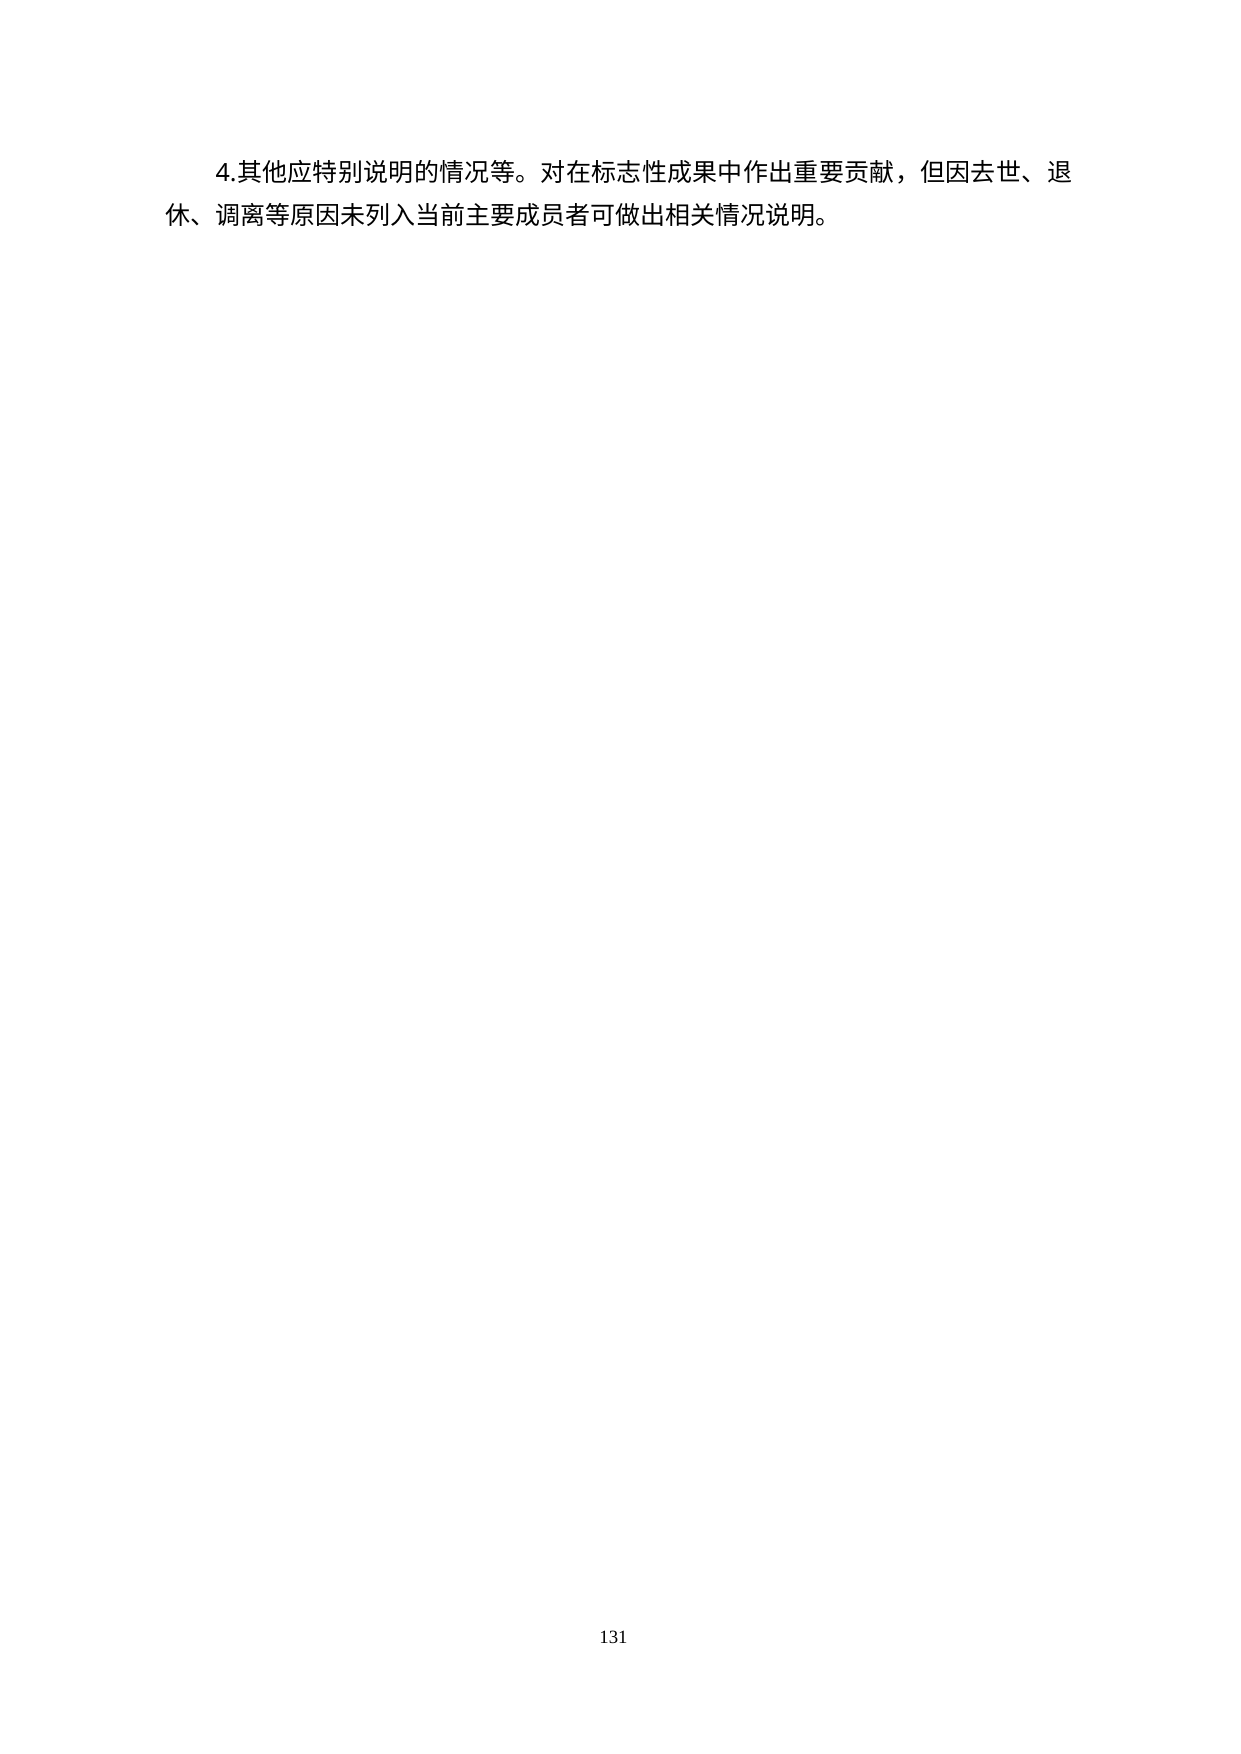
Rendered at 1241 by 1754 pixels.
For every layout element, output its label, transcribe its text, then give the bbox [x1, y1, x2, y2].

text 4.其他应特别说明的情况等。对在标志性成果中作出重要贡献，但因去世、退休、调离等原因未列入当前主要成员者可做出相关情况说明。 [165, 148, 1075, 233]
